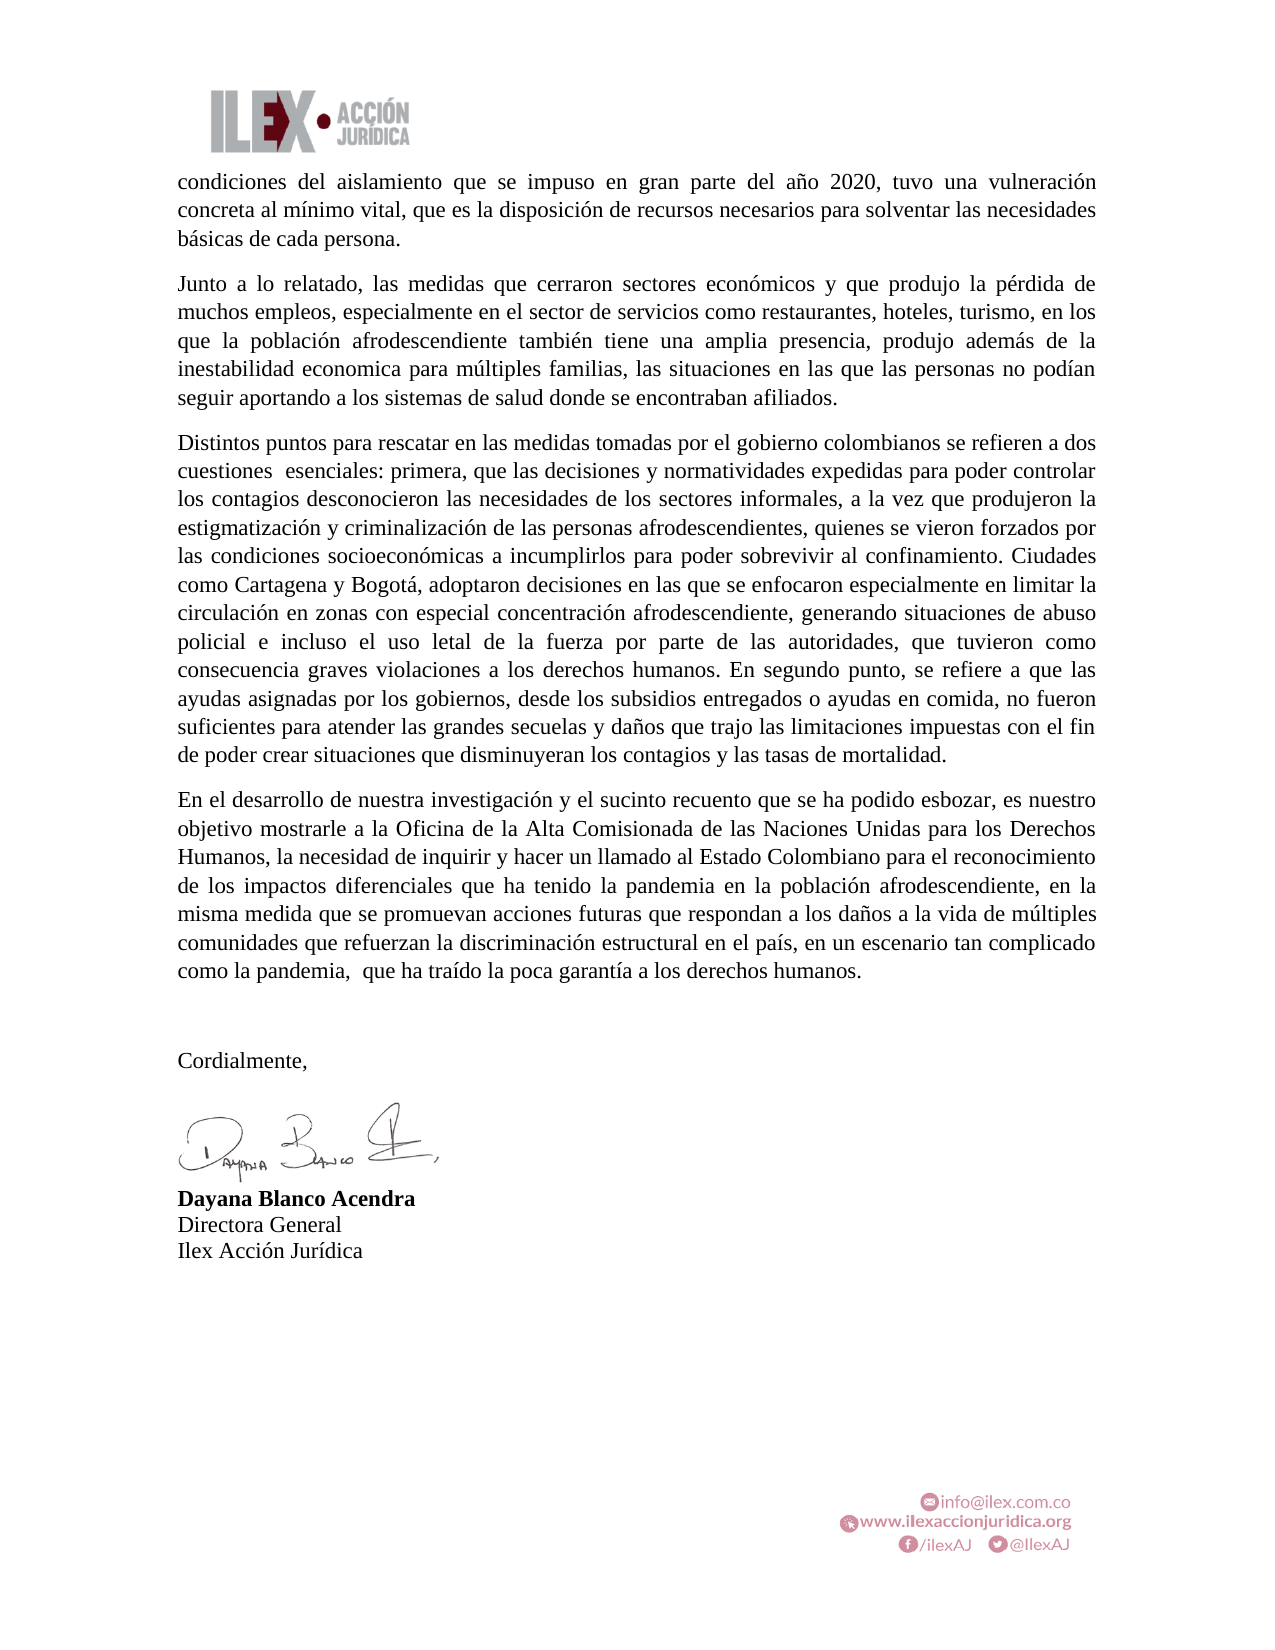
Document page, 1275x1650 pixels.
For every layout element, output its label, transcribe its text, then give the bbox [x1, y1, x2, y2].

text Dayana Blanco Acendra [177, 1185, 1098, 1211]
text Cordialmente, [177, 1047, 1098, 1074]
text Distintos puntos para rescatar en las medidas tomadas por el gobierno colombianos se refieren a dos cuestiones esenciales: primera, que las decisiones y normatividades expedidas para poder controlar los contagios desconocieron las necesidades de los sectores informales, a la vez que produjeron la estigmatización y criminalización de las personas afrodescendientes, quienes se vieron forzados por las condiciones socioeconómicas a incumplirlos para poder sobrevivir al confinamiento. Ciudades como Cartagena y Bogotá, adoptaron decisiones en las que se enfocaron especialmente en limitar la circulación en zonas con especial concentración afrodescendiente, generando situaciones de abuso policial e incluso el uso letal de la fuerza por parte de las autoridades, que tuvieron como consecuencia graves violaciones a los derechos humanos. En segundo punto, se refiere a que las ayudas asignadas por los gobiernos, desde los subsidios entregados o ayudas en comida, no fueron suficientes para atender las grandes secuelas y daños que trajo las limitaciones impuestas con el fin de poder crear situaciones que disminuyeran los contagios y las tasas de mortalidad. [177, 429, 1098, 768]
picture [177, 1100, 443, 1185]
text En el desarrollo de nuestra investigación y el sucinto recuento que se ha podido esbozar, es nuestro objetivo mostrarle a la Oficina de la Alta Comisionada de las Naciones Unidas para los Derechos Humanos, la necesidad de inquirir y hacer un llamado al Estado Colombiano para el reconocimiento de los impactos diferenciales que ha tenido la pandemia en la población afrodescendiente, en la misma medida que se promuevan acciones futuras que respondan a los daños a la vida de múltiples comunidades que refuerzan la discriminación estructural en el país, en un escenario tan complicado como la pandemia, que ha traído la poca garantía a los derechos humanos. [177, 787, 1098, 983]
text Junto a lo relatado, las medidas que cerraron sectores económicos y que produjo la pérdida de muchos empleos, especialmente en el sector de servicios como restaurantes, hoteles, turismo, en los que la población afrodescendiente también tiene una amplia presencia, produjo además de la inestabilidad economica para múltiples familias, las situaciones en las que las personas no podían seguir aportando a los sistemas de salud donde se encontraban afiliados. [177, 270, 1098, 410]
text Ilex Acción Jurídica [177, 1238, 1098, 1264]
picture [177, 73, 451, 168]
text Directora General [177, 1211, 1098, 1238]
picture [821, 1461, 1098, 1577]
